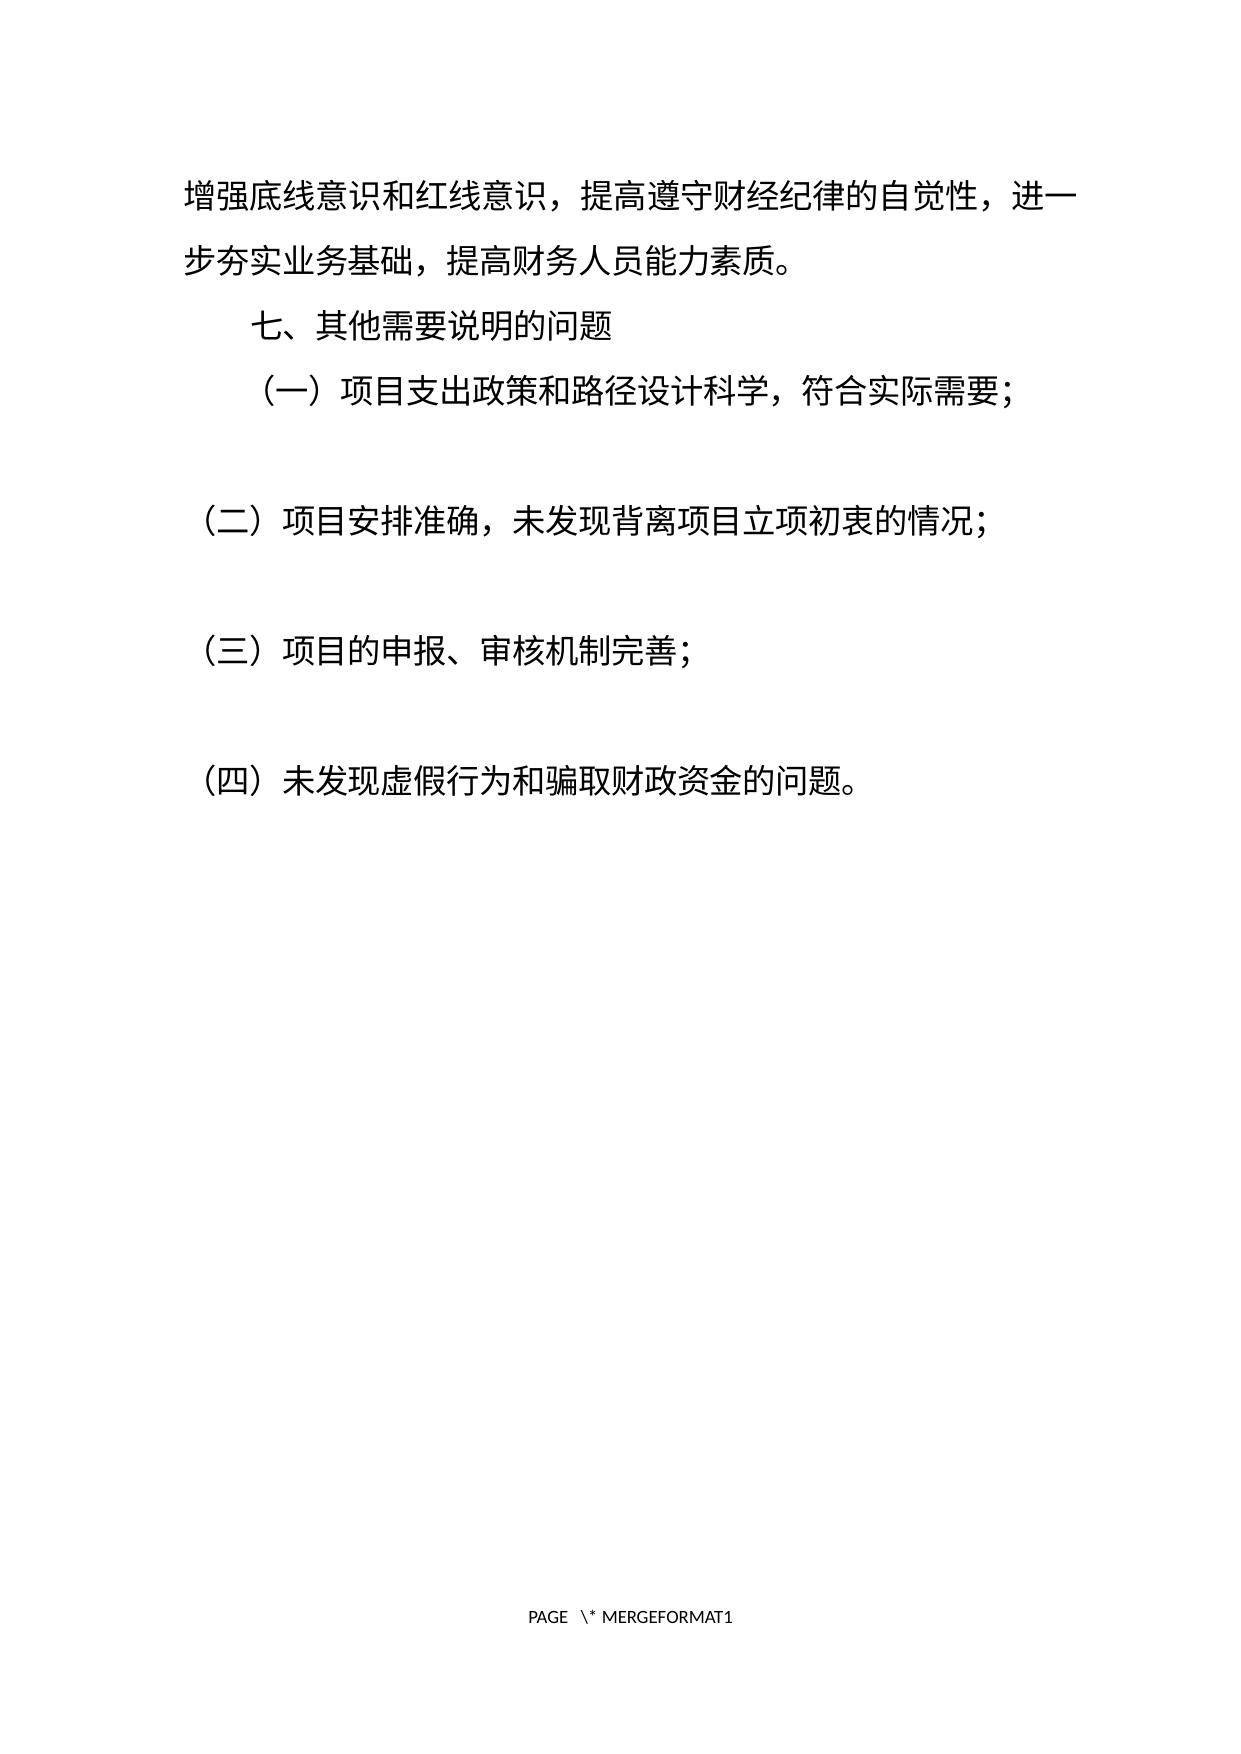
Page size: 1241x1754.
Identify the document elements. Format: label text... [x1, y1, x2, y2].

text （一）项目支出政策和路径设计科学，符合实际需要； （二）项目安排准确，未发现背离项目立项初衷的情况； （三）项目的申报、审核机制完善； （四）未发现虚假行为和骗取财政资金的问题。 [183, 357, 1078, 812]
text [183, 162, 1078, 292]
text 七、其他需要说明的问题 [183, 292, 1078, 357]
